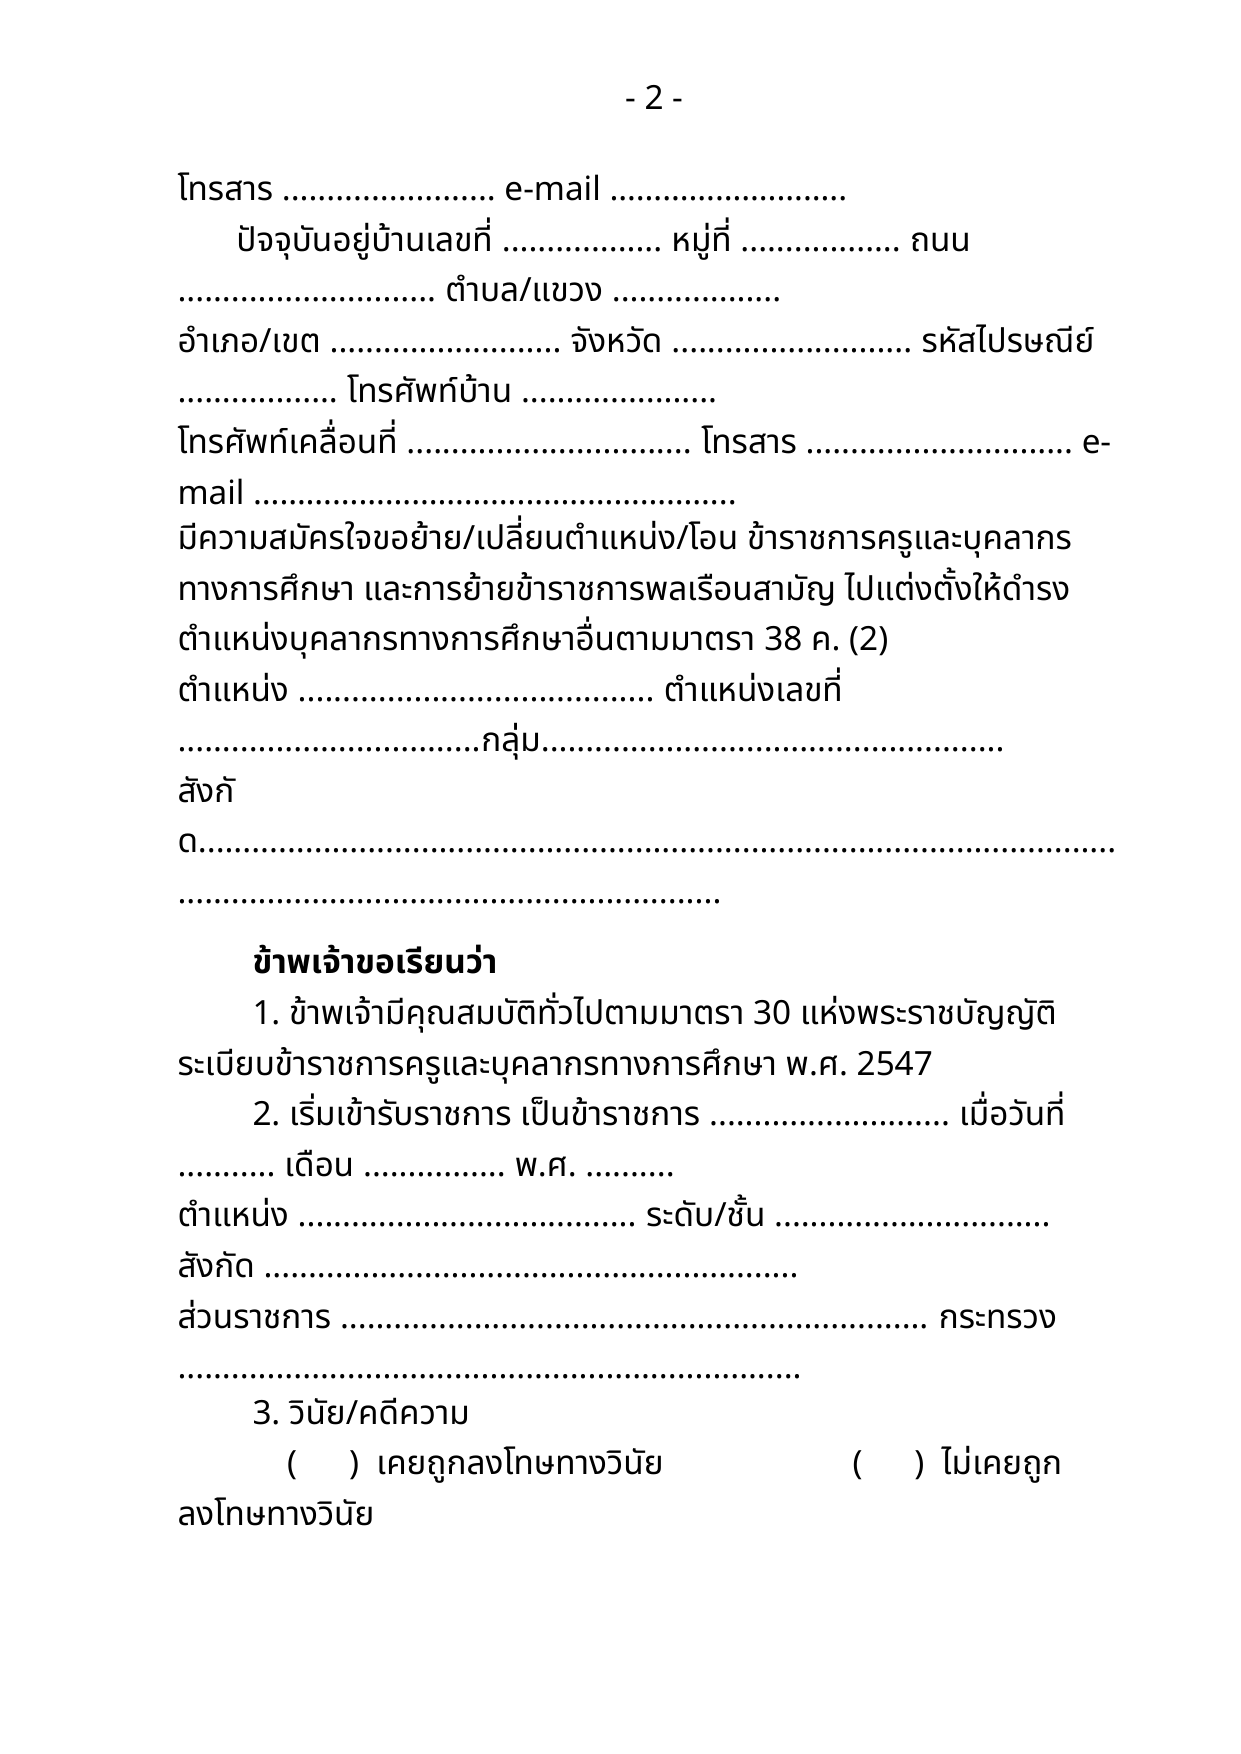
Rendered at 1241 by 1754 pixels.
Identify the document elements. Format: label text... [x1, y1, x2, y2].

text ตำแหน่ง ...................................... ระดับ/ชั้น ............................... สังกัด ............................................................ [177, 1191, 1122, 1292]
text มีความสมัครใจขอย้าย/เปลี่ยนตำแหน่ง/โอน ข้าราชการครูและบุคลากรทางการศึกษา และการย้ายข้าราชการพลเรือนสามัญ ไปแต่งตั้งให้ดำรงตำแหน่งบุคลากรทางการศึกษาอื่นตามมาตรา 38 ค. (2) [177, 514, 1122, 666]
text ส่วนราชการ .................................................................. กระทรวง ...................................................................... [177, 1292, 1122, 1388]
text โทรศัพท์เคลื่อนที่ ................................ โทรสาร .............................. e-mail ………………………….….……………….. [177, 418, 1122, 514]
text ข้าพเจ้าขอเรียนว่า [177, 938, 1122, 989]
text อำเภอ/เขต .......................... จังหวัด ........................... รหัสไปรษณีย์ .................. โทรศัพท์บ้าน ...................... [177, 317, 1122, 418]
text 3. วินัย/คดีความ [177, 1388, 1122, 1439]
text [177, 165, 1122, 317]
text 2. เริ่มเข้ารับราชการ เป็นข้าราชการ ........................... เมื่อวันที่ ........... เดือน ................ พ.ศ. .......... [177, 1090, 1122, 1191]
text 1. ข้าพเจ้ามีคุณสมบัติทั่วไปตามมาตรา 30 แห่งพระราชบัญญัติระเบียบข้าราชการครูและบุคลากรทางการศึกษา พ.ศ. 2547 [177, 989, 1122, 1090]
text ตำแหน่ง ........................................ ตำแหน่งเลขที่ ..................................กลุ่ม.................................................... สังกัด.................................................................................................................................................................... [177, 666, 1122, 913]
text ( ) เคยถูกลงโทษทางวินัย ( ) ไม่เคยถูกลงโทษทางวินัย [177, 1439, 1122, 1540]
